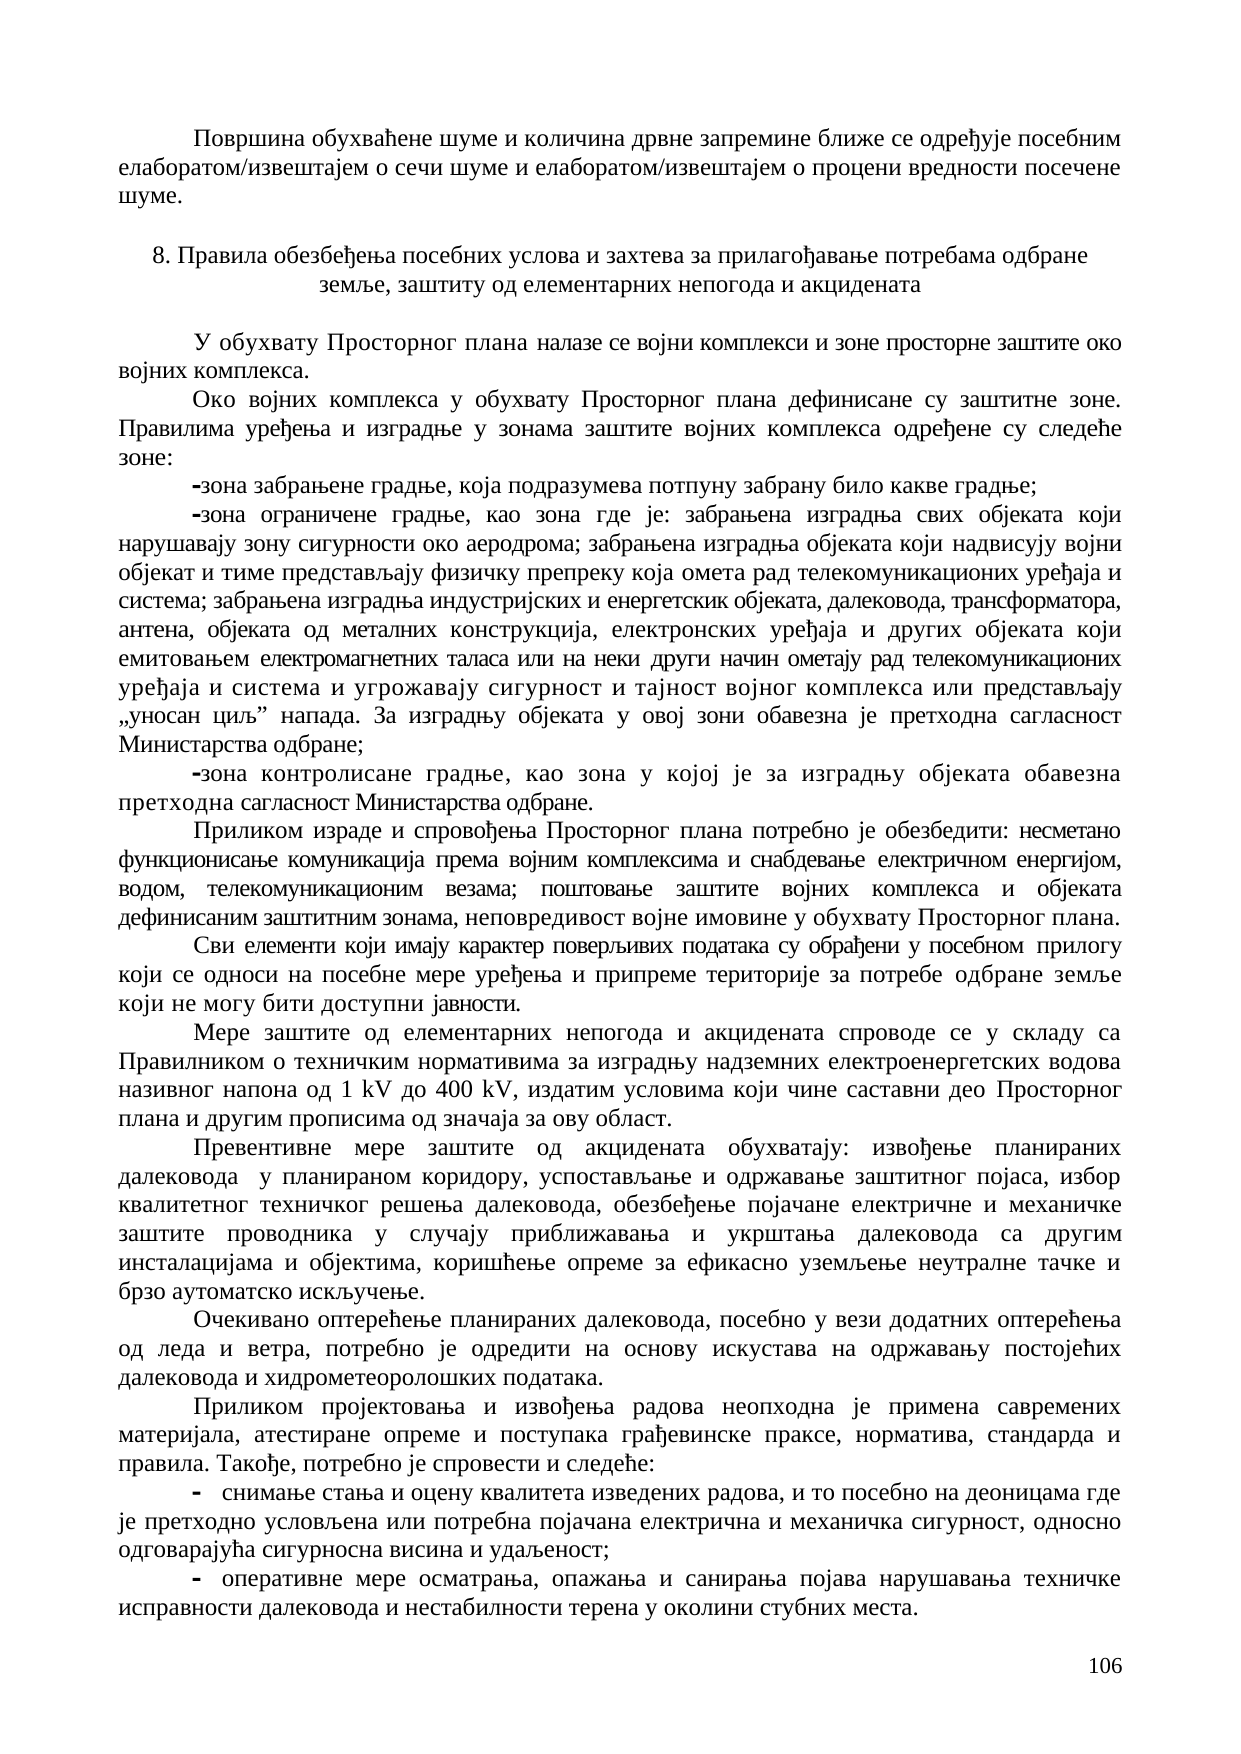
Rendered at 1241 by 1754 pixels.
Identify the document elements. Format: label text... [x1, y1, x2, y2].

list оперативне мере осматрања, опажања и санирања појава нарушавања техничке исправности далековода и нестабилности терена у околини стубних места. [118, 1563, 1122, 1621]
subtitle 8. Правила обезбеђења посебних услова и захтева за прилагођавање потребама одбране земље, заштиту од елементарних непогода и акцидената [118, 241, 1122, 298]
text Око војних комплекса у обухвату Просторног плана дефинисане су заштитне зоне. Правилима уређења и изградње у зонама заштите војних комплекса одређене су следеће зоне: [118, 384, 1122, 470]
list зона ограничене градње, као зона где је: забрањена изградња свих објеката који нарушавају зону сигурности око аеродрома; забрањена изградња објеката који надвисују војни објекат и тиме представљају физичку препреку која омета рад телекомуникационих уређаја и система; забрањена изградња индустријских и енергетскик објеката, далековода, трансформатора, антена, објеката од металних конструкција, електронских уређаја и других објеката који емитовањем електромагнетних таласа или на неки други начин ометају рад телекомуникационих уређаја и система и угрожавају сигурност и тајност војног комплекса или представљају „уносан циљ” напада. За изградњу објеката у овој зони обавезна је претходна сагласност Министарства одбране; [118, 499, 1122, 758]
list зона контролисане градње, као зона у којој је за изградњу објеката обавезна претходна сагласност Министарства одбране. [118, 758, 1122, 815]
text Превентивне мере заштите од акцидената обухватају: извођење планираних далековода у планираном коридору, успостављање и одржавање заштитног појаса, избор квалитетног техничког решења далековода, обезбеђење појачане електричне и механичке заштите проводника у случају приближавања и укрштања далековода са другим инсталацијама и објектима, коришћење опреме за ефикасно уземљење неутралне тачке и брзо аутоматско искључење. [118, 1132, 1122, 1304]
text Очекивано оптерећење планираних далековода, посебно у вези додатних оптерећења од леда и ветра, потребно је одредити на основу искустава на одржавању постојећих далековода и хидрометеоролошких података. [118, 1304, 1122, 1391]
text Приликом израде и спровођења Просторног плана потребно је обезбедити: несметано функционисање комуникација према војним комплексима и снабдевање електричном енергијом, водом, телекомуникационим везама; поштовање заштите војних комплекса и објеката дефинисаним заштитним зонама, неповредивост војне имовине у обухвату Просторног плана. [118, 815, 1122, 931]
text Мере заштите од елементарних непогода и акцидената спроводе се у складу са Правилником о техничким нормативима за изградњу надземних електроенергетских водова називног напона од 1 kV до 400 kV, издатим условима који чине саставни део Просторног плана и другим прописима од значаја за ову област. [118, 1017, 1122, 1132]
text Приликом пројектовања и извођења радова неопходна је примена савремених материјала, атестиране опреме и поступака грађевинске праксе, норматива, стандарда и правила. Такође, потребно је спровести и следеће: [118, 1391, 1122, 1477]
text Сви елементи који имају карактер поверљивих података су обрађени у посебном прилогу који се односи на посебне мере уређења и припреме територије за потребе одбране земље који не могу бити доступни јавности. [118, 931, 1122, 1017]
list зона забрањене градње, која подразумева потпуну забрану било какве градње; [118, 470, 1122, 499]
text У обухвату Просторног плана налазе се војни комплекси и зоне просторне заштите око војних комплекса. [118, 327, 1122, 384]
text Површина обухваћене шуме и количина дрвне запремине ближе се одређује посебним елаборатом/извештајем о сечи шуме и елаборатом/извештајем о процени вредности посечене шуме. [110, 119, 1130, 209]
list снимање стања и оцену квалитета изведених радова, и то посебно на деоницама где је претходно условљена или потребна појачана електрична и механичка сигурност, односно одговарајућа сигурносна висина и удаљеност; [118, 1477, 1122, 1563]
